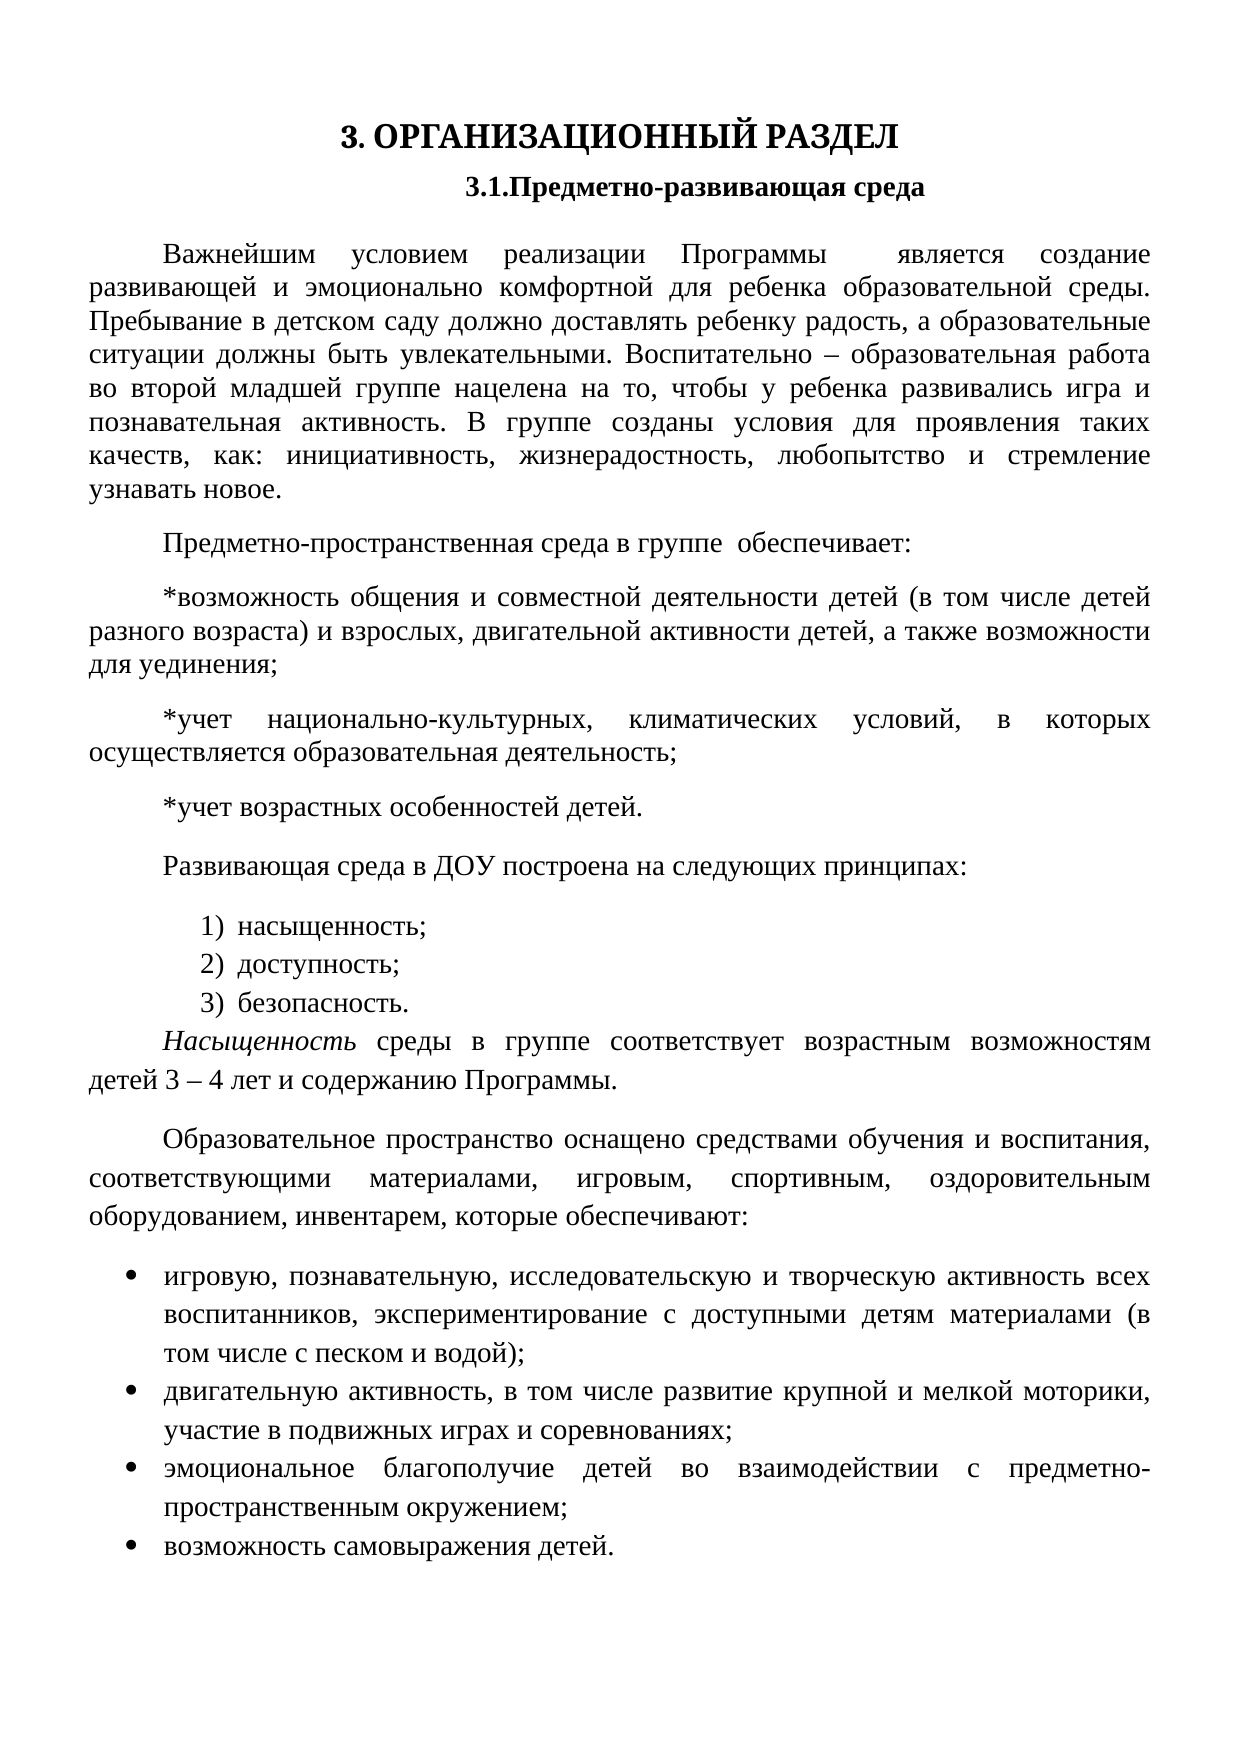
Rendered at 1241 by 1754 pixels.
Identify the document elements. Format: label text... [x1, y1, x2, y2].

text Предметно-пространственная среда в группе обеспечивает: [89, 525, 1152, 559]
text *учет национально-культурных, климатических условий, в которых осуществляется образовательная деятельность; [89, 701, 1152, 768]
list игровую, познавательную, исследовательскую и творческую активность всех воспитанников, экспериментирование с доступными детям материалами (в том числе с песком и водой); [126, 1258, 1152, 1368]
text Развивающая среда в ДОУ построена на следующих принципах: [89, 848, 1152, 882]
list эмоциональное благополучие детей во взаимодействии с предметно-пространственным окружением; [126, 1451, 1152, 1523]
list доступность; [200, 946, 1152, 980]
list 3.1.Предметно-развивающая среда [239, 169, 1152, 202]
text Насыщенность среды в группе соответствует возрастным возможностям детей 3 – 4 лет и содержанию Программы. [89, 1023, 1152, 1095]
list насыщенность; [200, 908, 1152, 941]
list возможность самовыражения детей. [126, 1528, 1152, 1561]
text Образовательное пространство оснащено средствами обучения и воспитания, соответствующими материалами, игровым, спортивным, оздоровительным оборудованием, инвентарем, которые обеспечивают: [89, 1121, 1152, 1232]
list двигательную активность, в том числе развитие крупной и мелкой моторики, участие в подвижных играх и соревнованиях; [126, 1373, 1152, 1446]
text *учет возрастных особенностей детей. [89, 789, 1152, 822]
text Важнейшим условием реализации Программы является создание развивающей и эмоционально комфортной для ребенка образовательной среды. Пребывание в детском саду должно доставлять ребенку радость, а образовательные ситуации должны быть увлекательными. Воспитательно – образовательная работа во второй младшей группе нацелена на то, чтобы у ребенка развивались игра и познавательная активность. В группе созданы условия для проявления таких качеств, как: инициативность, жизнерадостность, любопытство и стремление узнавать новое. [89, 236, 1152, 504]
list безопасность. [200, 985, 1152, 1018]
text *возможность общения и совместной деятельности детей (в том числе детей разного возраста) и взрослых, двигательной активности детей, а также возможности для уединения; [89, 579, 1152, 680]
subtitle 3. Организационный раздел [89, 118, 1152, 156]
